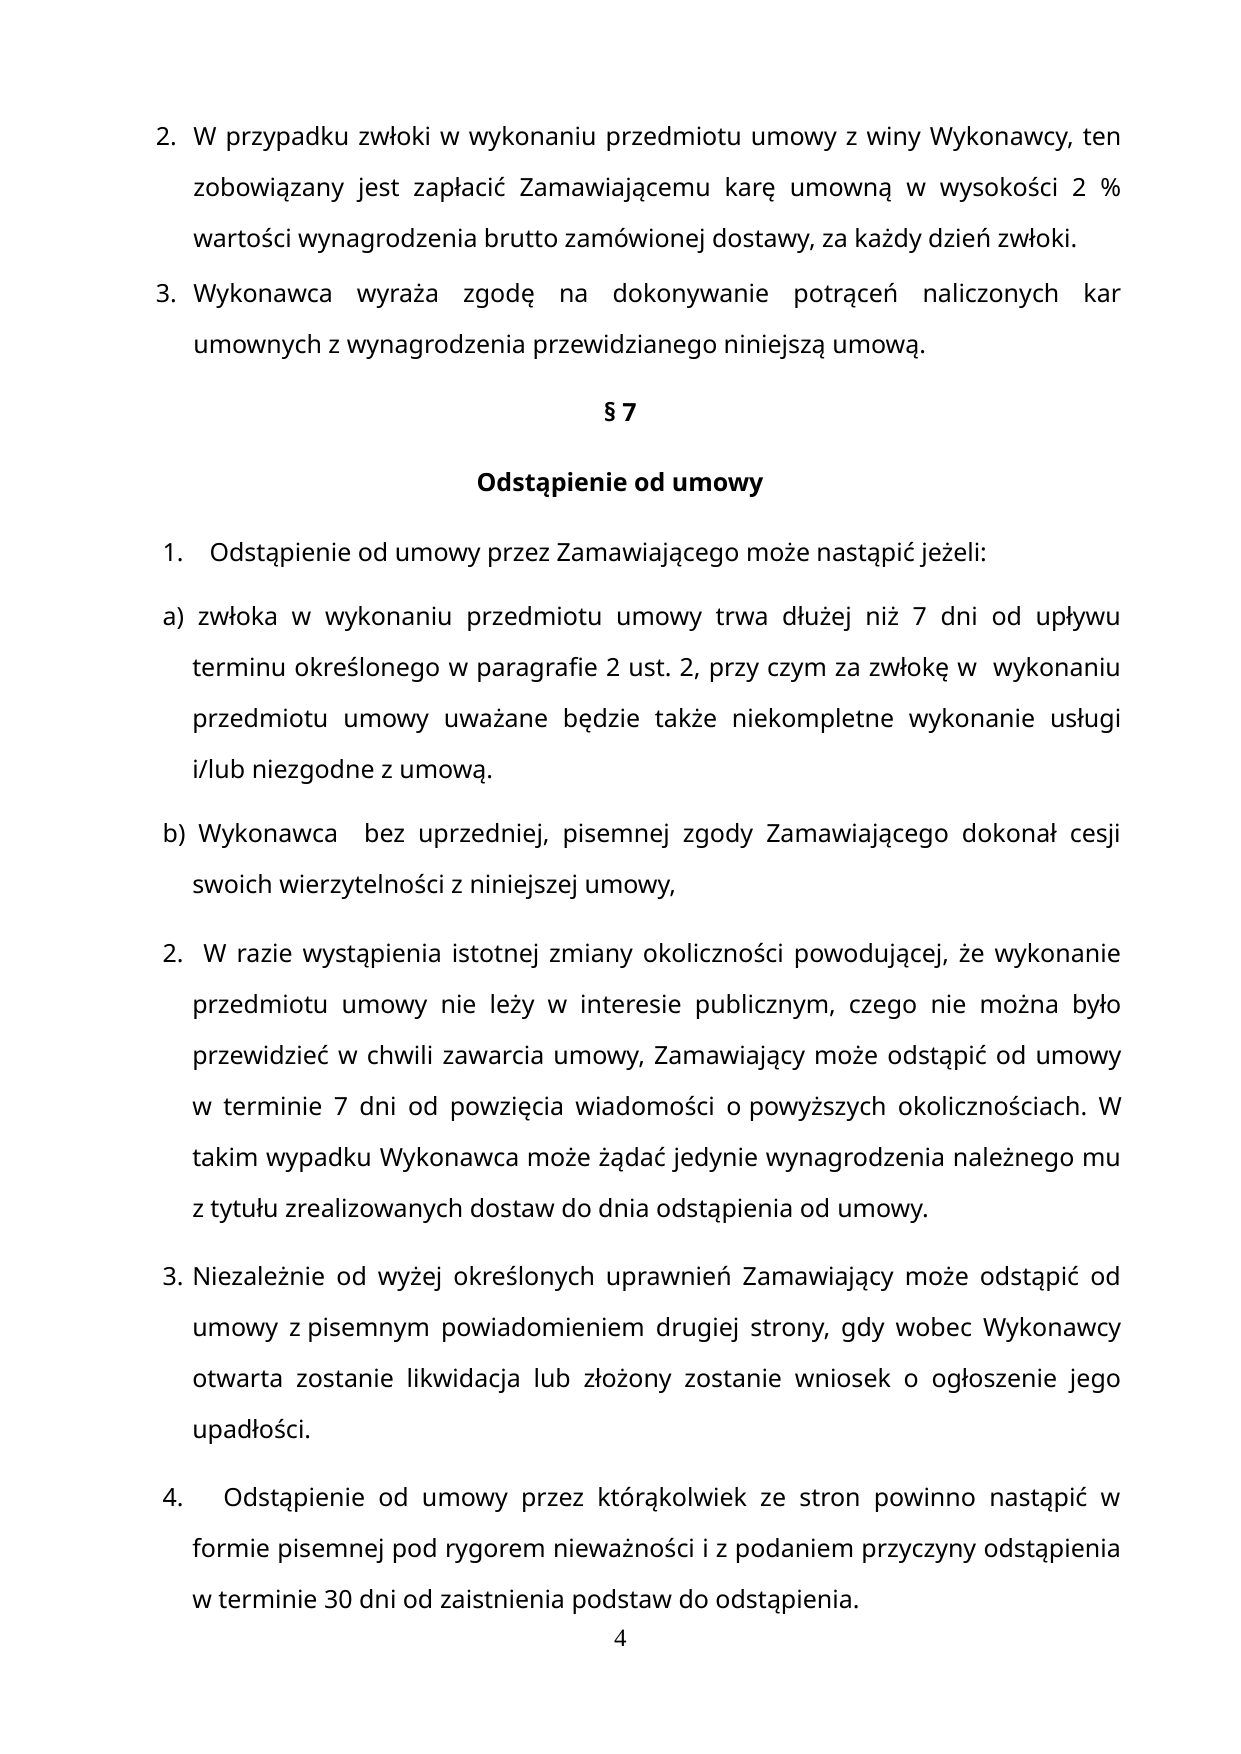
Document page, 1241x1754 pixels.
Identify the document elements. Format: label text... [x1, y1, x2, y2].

text b) Wykonawca bez uprzedniej, pisemnej zgody Zamawiającego dokonał cesji swoich wierzytelności z niniejszej umowy, [162, 816, 1122, 901]
text a) zwłoka w wykonaniu przedmiotu umowy trwa dłużej niż 7 dni od upływu terminu określonego w paragrafie 2 ust. 2, przy czym za zwłokę w wykonaniu przedmiotu umowy uważane będzie także niekompletne wykonanie usługi i/lub niezgodne z umową. [162, 599, 1122, 786]
text § 7 [118, 395, 1122, 429]
list W przypadku zwłoki w wykonaniu przedmiotu umowy z winy Wykonawcy, ten zobowiązany jest zapłacić Zamawiającemu karę umowną w wysokości 2 % wartości wynagrodzenia brutto zamówionej dostawy, za każdy dzień zwłoki. [156, 118, 1122, 254]
text 1. Odstąpienie od umowy przez Zamawiającego może nastąpić jeżeli: [162, 534, 1122, 568]
text 3. Niezależnie od wyżej określonych uprawnień Zamawiający może odstąpić od umowy z pisemnym powiadomieniem drugiej strony, gdy wobec Wykonawcy otwarta zostanie likwidacja lub złożony zostanie wniosek o ogłoszenie jego upadłości. [162, 1258, 1122, 1446]
text 4. Odstąpienie od umowy przez którąkolwiek ze stron powinno nastąpić w formie pisemnej pod rygorem nieważności i z podaniem przyczyny odstąpienia w terminie 30 dni od zaistnienia podstaw do odstąpienia. [162, 1480, 1122, 1616]
list Wykonawca wyraża zgodę na dokonywanie potrąceń naliczonych kar umownych z wynagrodzenia przewidzianego niniejszą umową. [156, 276, 1122, 361]
text Odstąpienie od umowy [118, 465, 1122, 499]
text 2. W razie wystąpienia istotnej zmiany okoliczności powodującej, że wykonanie przedmiotu umowy nie leży w interesie publicznym, czego nie można było przewidzieć w chwili zawarcia umowy, Zamawiający może odstąpić od umowy w terminie 7 dni od powzięcia wiadomości o powyższych okolicznościach. W takim wypadku Wykonawca może żądać jedynie wynagrodzenia należnego mu z tytułu zrealizowanych dostaw do dnia odstąpienia od umowy. [162, 935, 1122, 1224]
